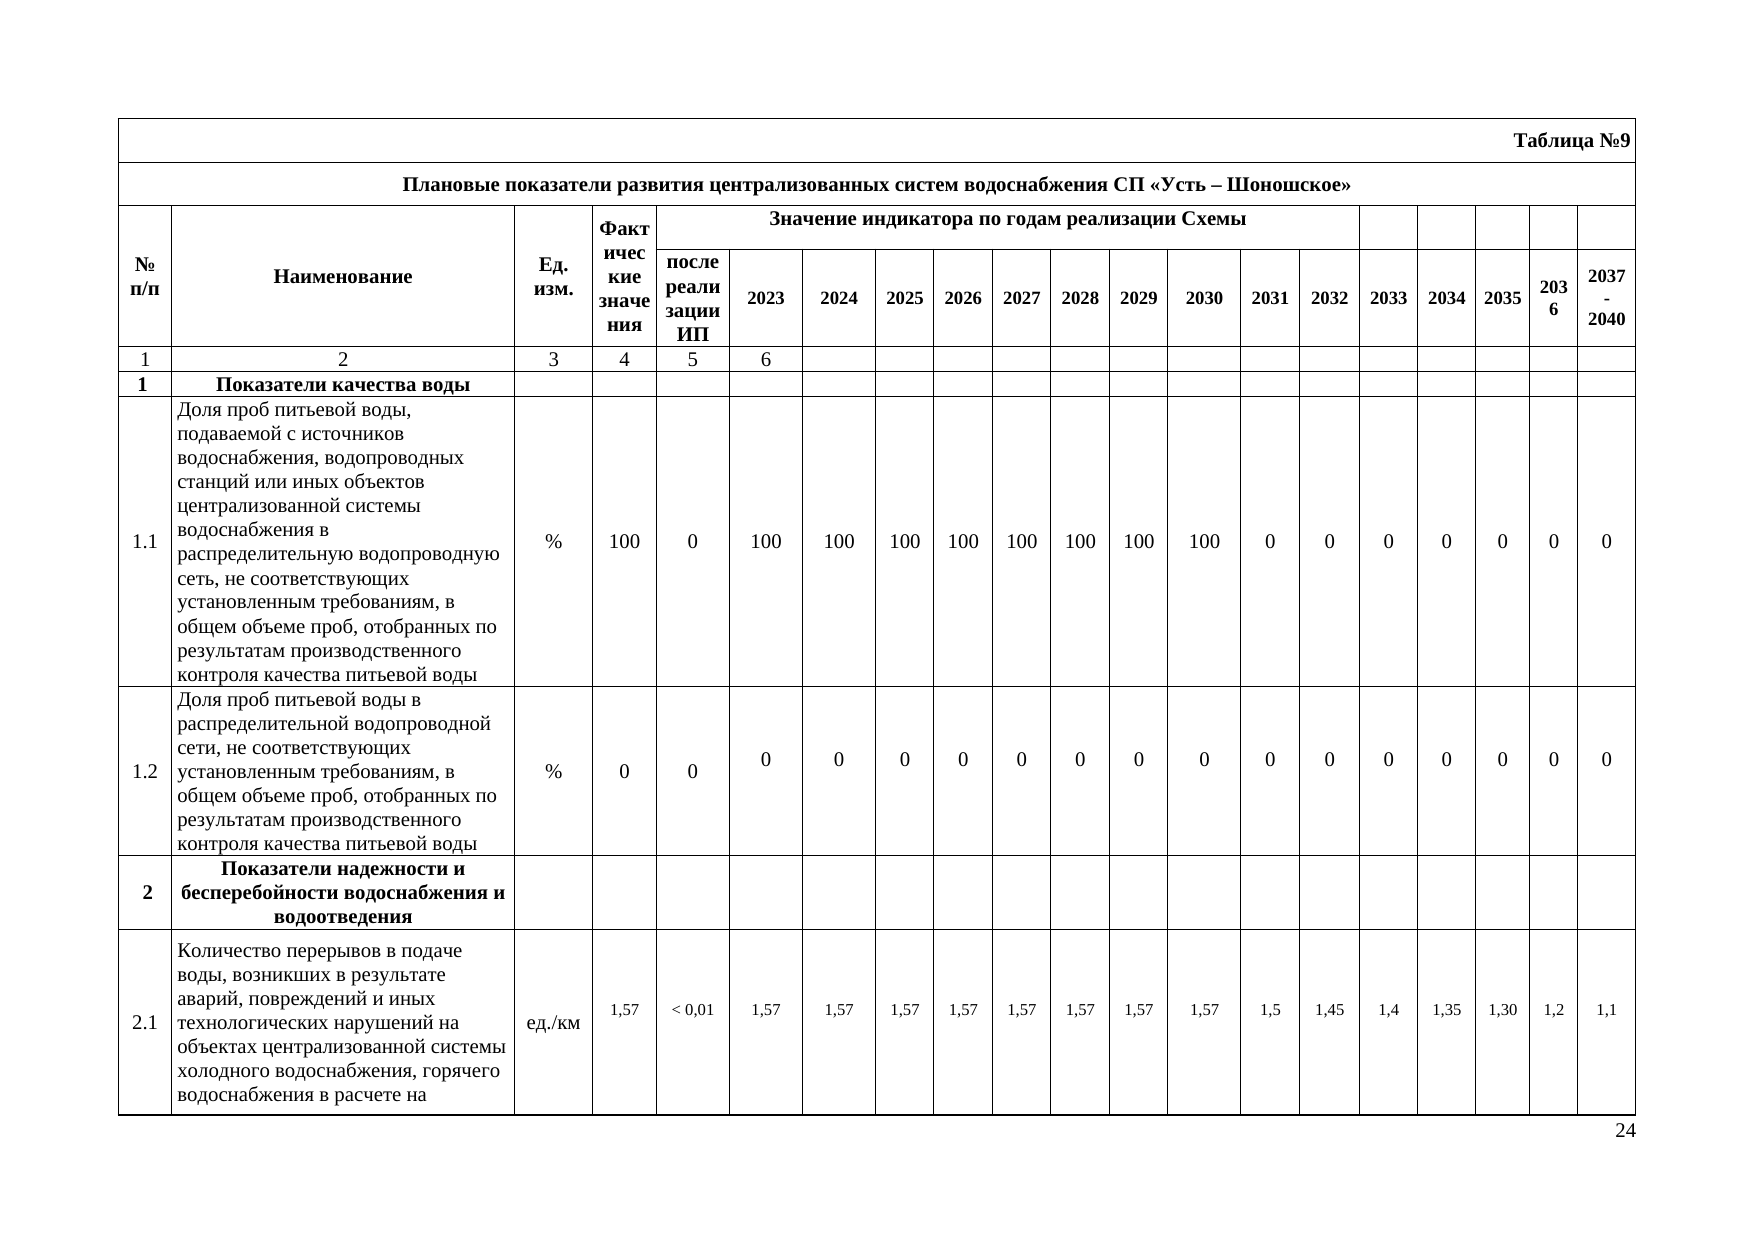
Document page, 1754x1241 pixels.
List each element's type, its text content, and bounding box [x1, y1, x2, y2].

table_cell 2034 [1418, 250, 1475, 346]
table_cell [1241, 372, 1299, 396]
table_cell 0 [1530, 397, 1577, 686]
table_cell 1,2 [1530, 930, 1577, 1114]
table_cell 2.1 [119, 930, 171, 1114]
table_cell [1476, 347, 1529, 371]
table_cell [657, 856, 729, 928]
table_cell ед./км [515, 930, 592, 1114]
table_cell 0 [657, 687, 729, 855]
table_cell [1051, 856, 1109, 928]
table_cell [934, 347, 992, 371]
table_cell № п/п [119, 206, 171, 346]
table_cell [876, 347, 933, 371]
table_cell 1 [119, 347, 171, 371]
table_cell 1,4 [1360, 930, 1417, 1114]
table_cell 1.1 [119, 397, 171, 686]
table_cell после реализации ИП [657, 250, 729, 346]
table_cell 2037 - 2040 [1578, 250, 1635, 346]
table_cell 0 [1530, 687, 1577, 855]
table_cell 1,57 [876, 930, 933, 1114]
table_cell [993, 856, 1050, 928]
table_cell 2026 [934, 250, 992, 346]
table_cell [1051, 347, 1109, 371]
table_cell [876, 856, 933, 928]
table_cell 3 [515, 347, 592, 371]
table_cell [657, 372, 729, 396]
table_cell 100 [876, 397, 933, 686]
table_cell 0 [657, 397, 729, 686]
table_cell Наименование [172, 206, 514, 346]
table_cell [1360, 856, 1417, 928]
table_cell 2 [119, 856, 171, 928]
table_cell 2030 [1168, 250, 1240, 346]
table_cell Ед. изм. [515, 206, 592, 346]
table_cell [1530, 206, 1577, 248]
table_cell [803, 347, 875, 371]
table_cell 2029 [1110, 250, 1167, 346]
table_cell 0 [1360, 687, 1417, 855]
table_cell 2028 [1051, 250, 1109, 346]
table_cell [515, 372, 592, 396]
table_cell 2032 [1300, 250, 1359, 346]
table_cell [1241, 856, 1299, 928]
table_cell [1418, 372, 1475, 396]
table_cell [1578, 347, 1635, 371]
table_cell [803, 372, 875, 396]
table_cell 2033 [1360, 250, 1417, 346]
table_cell [1300, 372, 1359, 396]
table_cell [1578, 206, 1635, 248]
table_cell [730, 372, 802, 396]
table_cell Доля проб питьевой воды в распределительной водопроводной сети, не соответствующих установленным требованиям, в общем объеме проб, отобранных по результатам производственного контроля качества питьевой воды [172, 687, 514, 855]
table_cell 100 [1168, 397, 1240, 686]
table_cell [1110, 856, 1167, 928]
table_cell 5 [657, 347, 729, 371]
table_cell [1578, 372, 1635, 396]
table_cell 1,45 [1300, 930, 1359, 1114]
table_cell 2036 [1530, 250, 1577, 346]
table_cell 6 [730, 347, 802, 371]
table_cell Плановые показатели развития централизованных систем водоснабжения СП «Усть – Шоношское» [119, 163, 1635, 205]
table_cell 100 [1110, 397, 1167, 686]
table_cell 0 [803, 687, 875, 855]
table_cell Показатели качества воды [172, 372, 514, 396]
table_cell [1530, 856, 1577, 928]
table_cell [593, 856, 656, 928]
table_cell [1110, 372, 1167, 396]
table_cell [803, 856, 875, 928]
table_cell 100 [803, 397, 875, 686]
table_cell 2 [172, 347, 514, 371]
table_cell 0 [1418, 397, 1475, 686]
table_cell [1476, 856, 1529, 928]
table_cell [1360, 206, 1417, 248]
table_cell 0 [993, 687, 1050, 855]
table_cell 2027 [993, 250, 1050, 346]
table_cell 0 [1300, 397, 1359, 686]
table_cell 100 [934, 397, 992, 686]
table_cell 0 [1241, 397, 1299, 686]
table_cell [1418, 206, 1475, 248]
table_cell 1,5 [1241, 930, 1299, 1114]
table_cell < 0,01 [657, 930, 729, 1114]
table_cell 1,57 [803, 930, 875, 1114]
table_cell 0 [1476, 397, 1529, 686]
table_cell [1168, 856, 1240, 928]
table_cell [515, 856, 592, 928]
table_cell 0 [1168, 687, 1240, 855]
table_cell [730, 856, 802, 928]
table_cell 0 [1578, 687, 1635, 855]
table_cell 1,57 [1168, 930, 1240, 1114]
table_cell 1,57 [1051, 930, 1109, 1114]
table_cell 2035 [1476, 250, 1529, 346]
table_cell [1360, 372, 1417, 396]
table_cell Значение индикатора по годам реализации Схемы [657, 206, 1359, 248]
table_cell 0 [1110, 687, 1167, 855]
table_cell [1168, 347, 1240, 371]
table_cell [993, 372, 1050, 396]
table_cell 0 [934, 687, 992, 855]
table_cell [1051, 372, 1109, 396]
table_cell 2031 [1241, 250, 1299, 346]
table_cell 2025 [876, 250, 933, 346]
table_cell 0 [1476, 687, 1529, 855]
table_cell 1,57 [593, 930, 656, 1114]
table_cell 100 [730, 397, 802, 686]
table_cell % [515, 397, 592, 686]
table_cell % [515, 687, 592, 855]
table_cell 100 [1051, 397, 1109, 686]
table_cell 0 [1241, 687, 1299, 855]
table_cell 0 [876, 687, 933, 855]
table_cell Показатели надежности и бесперебойности водоснабжения и водоотведения [172, 856, 514, 928]
table_cell [934, 372, 992, 396]
table_cell Фактические значения [593, 206, 656, 346]
table_cell [1476, 206, 1529, 248]
table_cell 1,57 [1110, 930, 1167, 1114]
table_cell 0 [1578, 397, 1635, 686]
table_cell 1,30 [1476, 930, 1529, 1114]
table_cell [1360, 347, 1417, 371]
table_cell 1,57 [730, 930, 802, 1114]
table_cell 0 [1051, 687, 1109, 855]
table_cell 1,35 [1418, 930, 1475, 1114]
table_cell [1300, 347, 1359, 371]
table_cell 100 [993, 397, 1050, 686]
table_cell [1110, 347, 1167, 371]
table_cell 1,1 [1578, 930, 1635, 1114]
table_cell [1530, 347, 1577, 371]
table_cell 100 [593, 397, 656, 686]
table_cell [1530, 372, 1577, 396]
table_cell 1,57 [934, 930, 992, 1114]
table_cell 0 [1360, 397, 1417, 686]
table_header Таблица №9 [119, 119, 1635, 162]
table_cell 0 [1418, 687, 1475, 855]
table_cell 1,57 [993, 930, 1050, 1114]
table_cell [876, 372, 933, 396]
table_cell [1418, 856, 1475, 928]
table_cell [1476, 372, 1529, 396]
table_cell [1241, 347, 1299, 371]
table_cell 2023 [730, 250, 802, 346]
table_cell [593, 372, 656, 396]
table_cell [1300, 856, 1359, 928]
table_cell [1578, 856, 1635, 928]
table_cell 0 [593, 687, 656, 855]
table_cell 0 [730, 687, 802, 855]
table_cell 4 [593, 347, 656, 371]
table_cell 2024 [803, 250, 875, 346]
table_cell [993, 347, 1050, 371]
table_cell [934, 856, 992, 928]
table_cell 1 [119, 372, 171, 396]
table_cell [1168, 372, 1240, 396]
table_cell 1.2 [119, 687, 171, 855]
table_cell 0 [1300, 687, 1359, 855]
table_cell Доля проб питьевой воды, подаваемой с источников водоснабжения, водопроводных станций или иных объектов централизованной системы водоснабжения в распределительную водопроводную сеть, не соответствующих установленным требованиям, в общем объеме проб, отобранных по результатам производственного контроля качества питьевой воды [172, 397, 514, 686]
table_cell [1418, 347, 1475, 371]
